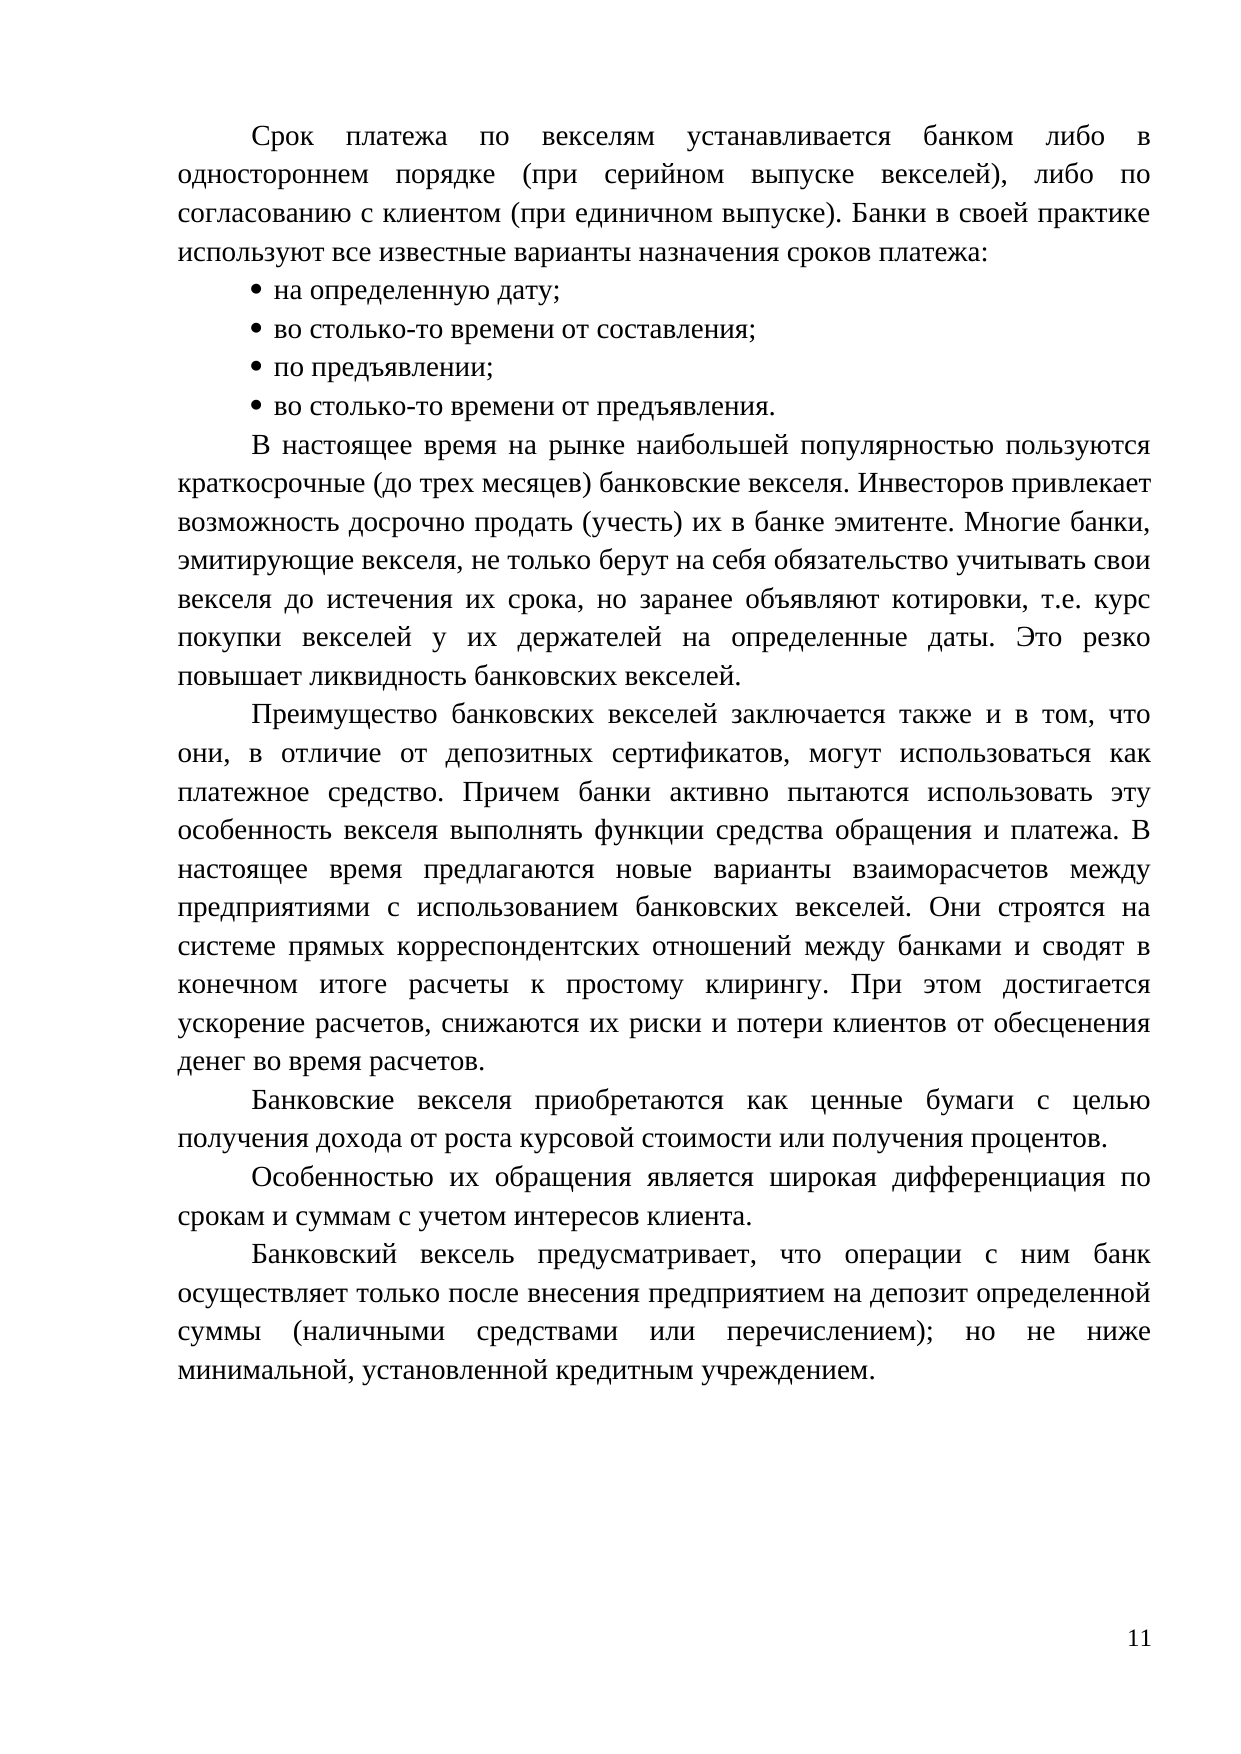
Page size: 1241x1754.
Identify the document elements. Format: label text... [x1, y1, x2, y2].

text Особенностью их обращения является широкая дифференциация по срокам и суммам с учетом интересов клиента. [177, 1159, 1152, 1231]
list на определенную дату; [177, 272, 1152, 306]
text В настоящее время на рынке наибольшей популярностью пользуются краткосрочные (до трех месяцев) банковские векселя. Инвесторов привлекает возможность досрочно продать (учесть) их в банке эмитенте. Многие банки, эмитирующие векселя, не только берут на себя обязательство учитывать свои векселя до истечения их срока, но заранее объявляют котировки, т.е. курс покупки векселей у их держателей на определенные даты. Это резко повышает ликвидность банковских векселей. [177, 427, 1152, 692]
list по предъявлении; [177, 349, 1152, 383]
text Банковский вексель предусматривает, что операции с ним банк осуществляет только после внесения предприятием на депозит определенной суммы (наличными средствами или перечислением); но не ниже минимальной, установленной кредитным учреждением. [177, 1236, 1152, 1385]
list во столько-то времени от составления; [177, 311, 1152, 344]
text Преимущество банковских векселей заключается также и в том, что они, в отличие от депозитных сертификатов, могут использоваться как платежное средство. Причем банки активно пытаются использовать эту особенность векселя выполнять функции средства обращения и платежа. В настоящее время предлагаются новые варианты взаиморасчетов между предприятиями с использованием банковских векселей. Они строятся на системе прямых корреспондентских отношений между банками и сводят в конечном итоге расчеты к простому клирингу. При этом достигается ускорение расчетов, снижаются их риски и потери клиентов от обесценения денег во время расчетов. [177, 697, 1152, 1077]
list во столько-то времени от предъявления. [177, 388, 1152, 422]
text Банковские векселя приобретаются как ценные бумаги с целью получения дохода от роста курсовой стоимости или получения процентов. [177, 1082, 1152, 1154]
text Срок платежа по векселям устанавливается банком либо в одностороннем порядке (при серийном выпуске векселей), либо по согласованию с клиентом (при единичном выпуске). Банки в своей практике используют все известные варианты назначения сроков платежа: [177, 118, 1152, 267]
